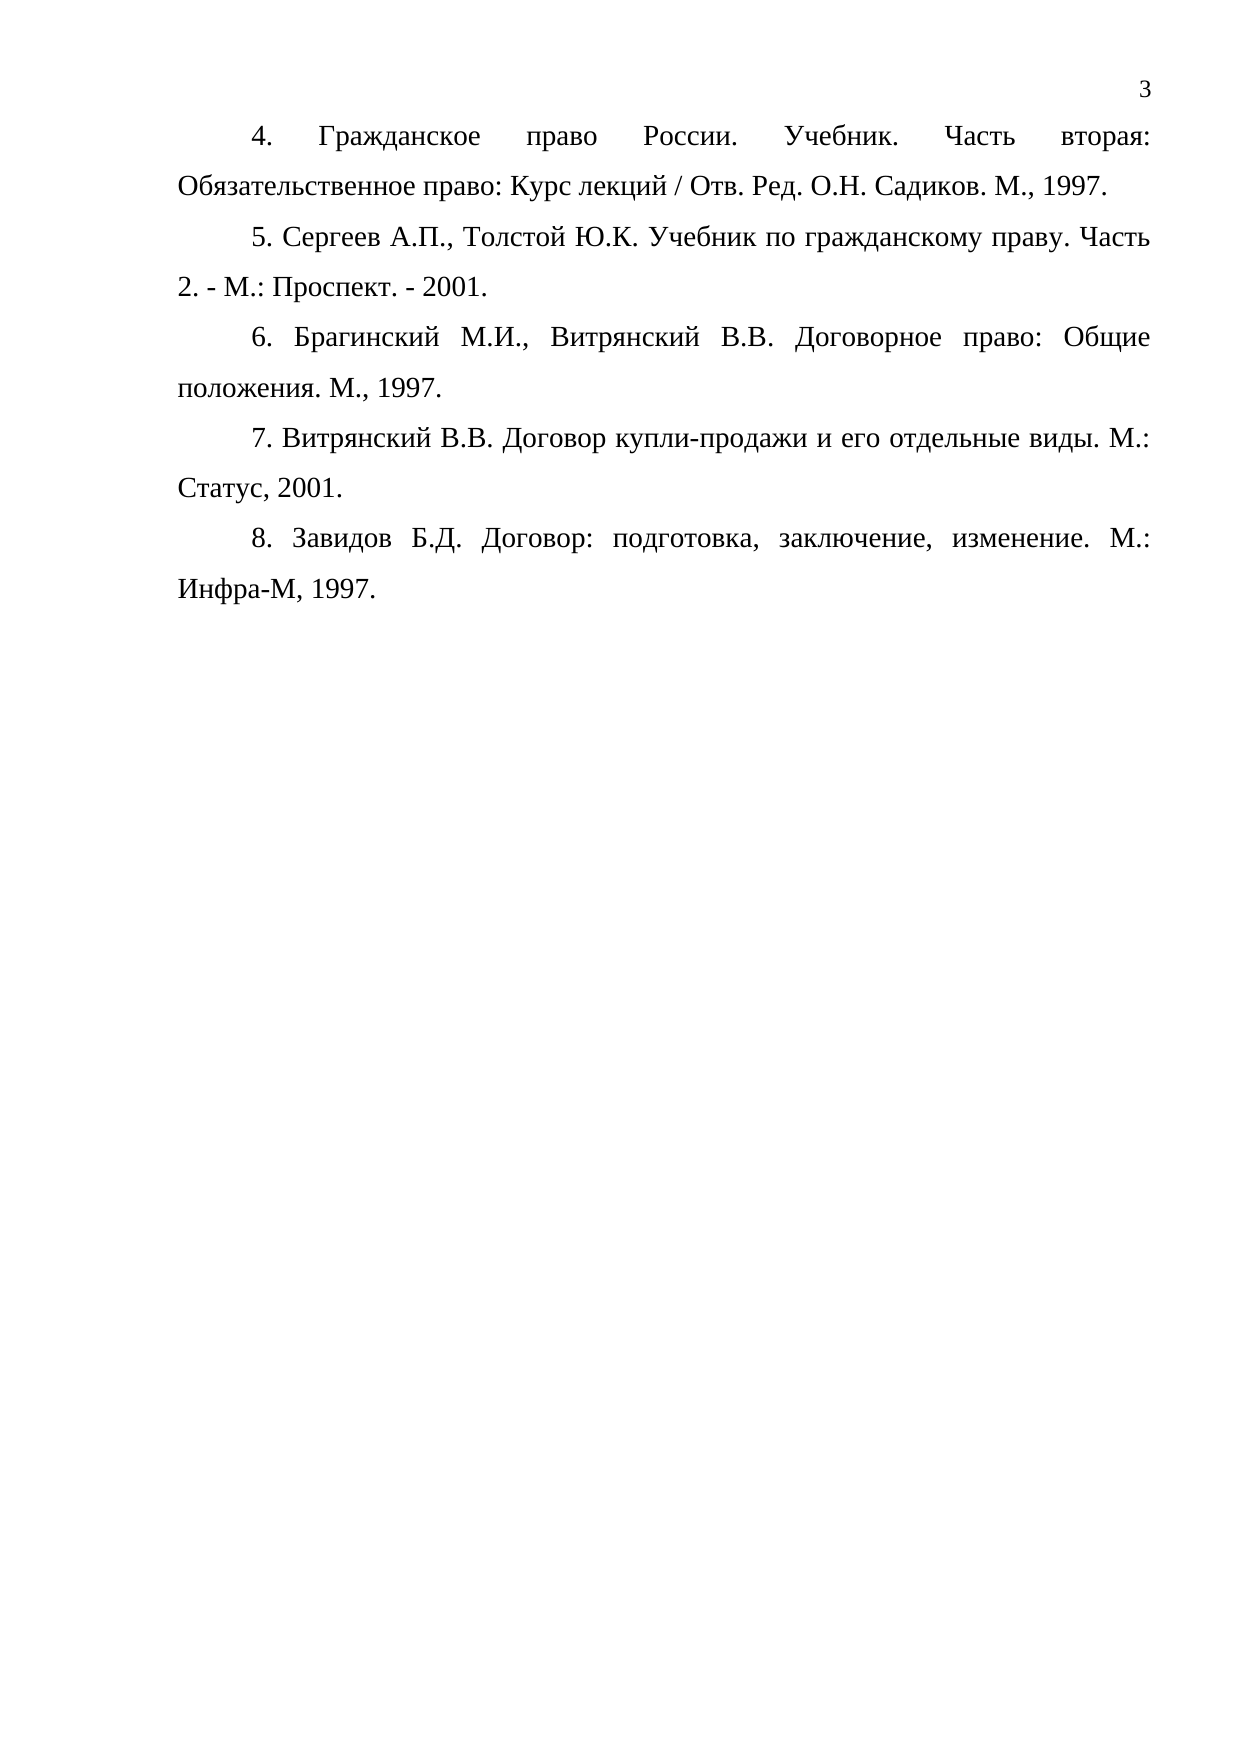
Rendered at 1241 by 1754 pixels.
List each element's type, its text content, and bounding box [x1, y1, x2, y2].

text 5. Сергеев А.П., Толстой Ю.К. Учебник по гражданскому праву. Часть 2. - М.: Проспект. - 2001. [177, 219, 1152, 303]
text 6. Брагинский М.И., Витрянский В.В. Договорное право: Общие положения. М., 1997. [177, 319, 1152, 403]
text 4. Гражданское право России. Учебник. Часть вторая: Обязательственное право: Курс лекций / Отв. Ред. О.Н. Садиков. М., 1997. [177, 118, 1152, 202]
text 8. Завидов Б.Д. Договор: подготовка, заключение, изменение. М.: Инфра-М, 1997. [177, 521, 1152, 604]
text 7. Витрянский В.В. Договор купли-продажи и его отдельные виды. М.: Статус, 2001. [177, 420, 1152, 504]
